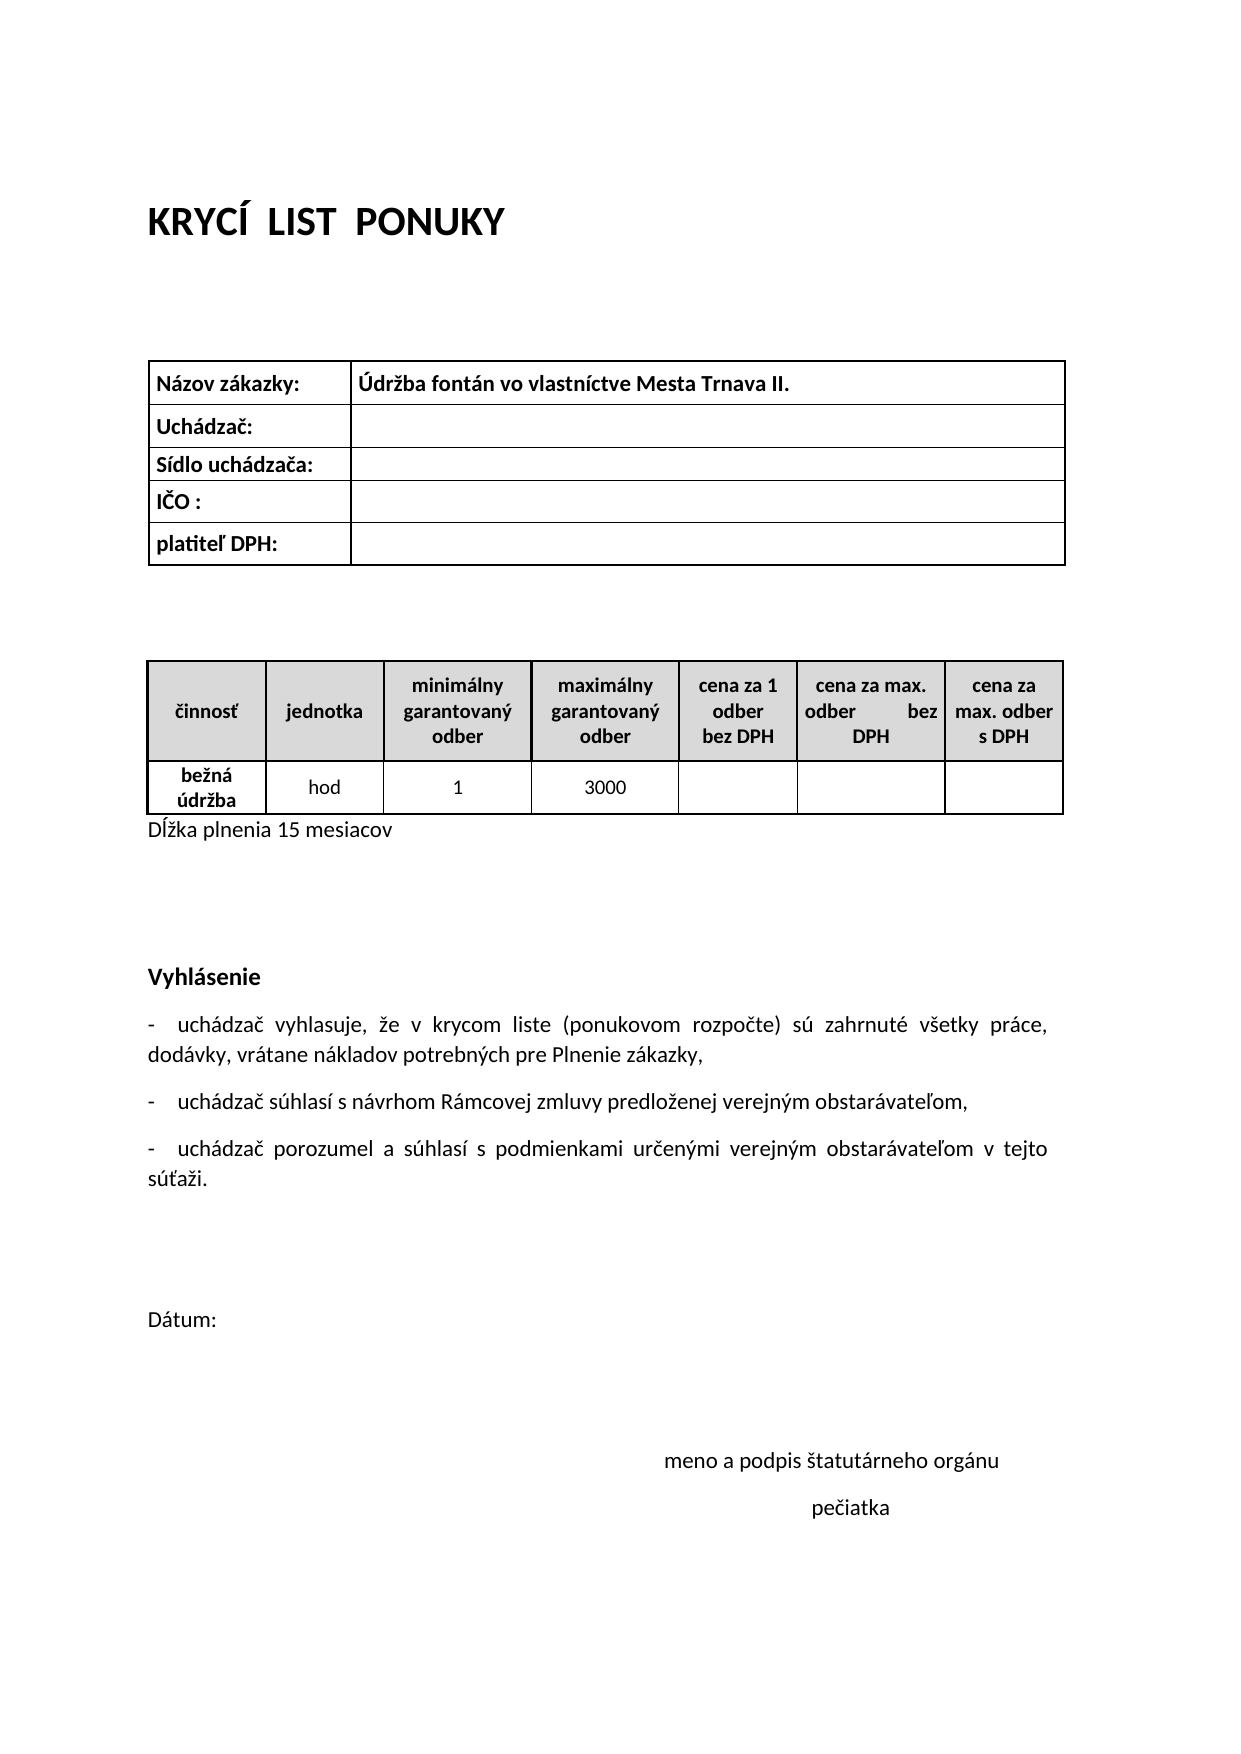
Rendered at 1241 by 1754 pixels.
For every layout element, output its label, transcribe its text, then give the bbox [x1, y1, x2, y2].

table_header minimálny garantovaný odber [385, 662, 530, 760]
table_cell [679, 762, 797, 813]
table_header činnosť [149, 662, 265, 760]
table_cell [946, 762, 1062, 813]
text Dĺžka plnenia 15 mesiacov [148, 815, 1048, 843]
table_cell hod [267, 762, 383, 813]
text - uchádzač porozumel a súhlasí s podmienkami určenými verejným obstarávateľom v tejto súťaži. [148, 1134, 1048, 1192]
text Dátum: [148, 1305, 1048, 1333]
text meno a podpis štatutárneho orgánu [664, 1446, 1048, 1474]
table_header maximálny garantovaný odber [533, 662, 678, 760]
text - uchádzač vyhlasuje, že v krycom liste (ponukovom rozpočte) sú zahrnuté všetky práce, dodávky, vrátane nákladov potrebných pre Plnenie zákazky, [148, 1010, 1048, 1068]
table_header Údržba fontán vo vlastníctve Mesta Trnava II. [352, 362, 1064, 403]
text pečiatka [148, 1493, 1048, 1521]
table_header Názov zákazky: [150, 362, 350, 403]
text Vyhlásenie [148, 961, 1048, 991]
table_cell [352, 405, 1064, 447]
table_cell 1 [384, 762, 531, 813]
table_header cena za 1 odber bez DPH [680, 662, 796, 760]
table_cell [352, 523, 1064, 564]
table_header jednotka [267, 662, 383, 760]
table_cell [798, 762, 944, 813]
table_cell Uchádzač: [150, 405, 350, 447]
table_cell platiteľ DPH: [150, 523, 350, 564]
table_cell Sídlo uchádzača: [150, 448, 350, 480]
table_cell [352, 481, 1064, 522]
table_cell IČO : [150, 481, 350, 522]
text KRYCÍ LIST PONUKY [148, 194, 1048, 245]
table_header cena za max. odber bez DPH [798, 662, 944, 760]
table_header cena za max. odber s DPH [946, 662, 1062, 760]
table_cell [352, 448, 1064, 480]
text - uchádzač súhlasí s návrhom Rámcovej zmluvy predloženej verejným obstarávateľom, [148, 1087, 1048, 1115]
table_cell 3000 [532, 762, 678, 813]
table_cell bežná údržba [149, 762, 265, 813]
